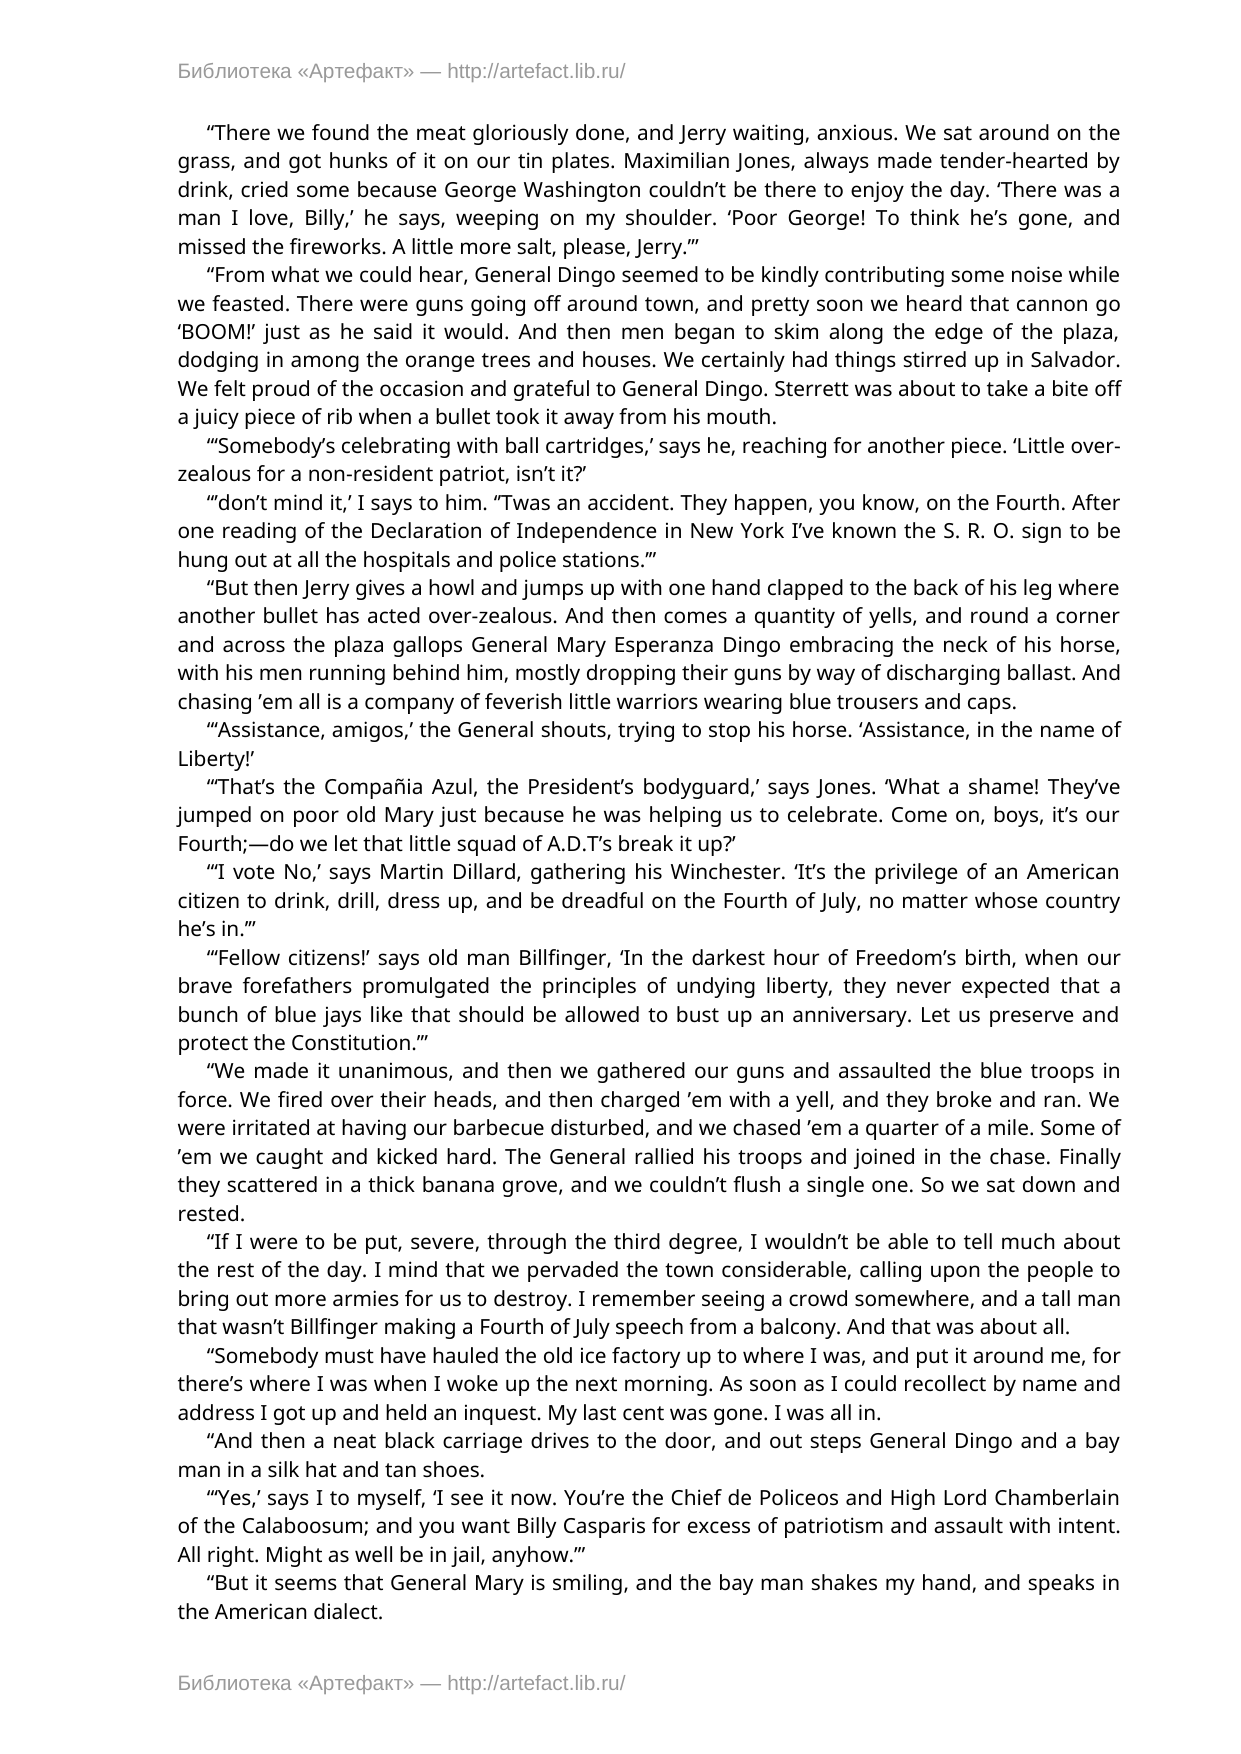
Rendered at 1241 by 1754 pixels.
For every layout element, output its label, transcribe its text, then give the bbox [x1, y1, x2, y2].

text “And then a neat black carriage drives to the door, and out steps General Dingo and a bay man in a silk hat and tan shoes. [177, 1426, 1122, 1483]
text “We made it unanimous, and then we gathered our guns and assaulted the blue troops in force. We fired over their heads, and then charged ’em with a yell, and they broke and ran. We were irritated at having our barbecue disturbed, and we chased ’em a quarter of a mile. Some of ’em we caught and kicked hard. The General rallied his troops and joined in the chase. Finally they scattered in a thick banana grove, and we couldn’t flush a single one. So we sat down and rested. [177, 1057, 1122, 1227]
text “But then Jerry gives a howl and jumps up with one hand clapped to the back of his leg where another bullet has acted over-zealous. And then comes a quantity of yells, and round a corner and across the plaza gallops General Mary Esperanza Dingo embracing the neck of his horse, with his men running behind him, mostly dropping their guns by way of discharging ballast. And chasing ’em all is a company of feverish little warriors wearing blue trousers and caps. [177, 573, 1122, 715]
text “If I were to be put, severe, through the third degree, I wouldn’t be able to tell much about the rest of the day. I mind that we pervaded the town considerable, calling upon the people to bring out more armies for us to destroy. I remember seeing a crowd somewhere, and a tall man that wasn’t Billfinger making a Fourth of July speech from a balcony. And that was about all. [177, 1227, 1122, 1341]
text “There we found the meat gloriously done, and Jerry waiting, anxious. We sat around on the grass, and got hunks of it on our tin plates. Maximilian Jones, always made tender-hearted by drink, cried some because George Washington couldn’t be there to enjoy the day. ‘There was a man I love, Billy,’ he says, weeping on my shoulder. ‘Poor George! To think he’s gone, and missed the fireworks. A little more salt, please, Jerry.’” [177, 118, 1122, 260]
text “‘Somebody’s celebrating with ball cartridges,’ says he, reaching for another piece. ‘Little over-zealous for a non-resident patriot, isn’t it?’ [177, 431, 1122, 488]
text “Somebody must have hauled the old ice factory up to where I was, and put it around me, for there’s where I was when I woke up the next morning. As soon as I could recollect by name and address I got up and held an inquest. My last cent was gone. I was all in. [177, 1341, 1122, 1426]
text “From what we could hear, General Dingo seemed to be kindly contributing some noise while we feasted. There were guns going off around town, and pretty soon we heard that cannon go ‘BOOM!’ just as he said it would. And then men began to skim along the edge of the plaza, dodging in among the orange trees and houses. We certainly had things stirred up in Salvador. We felt proud of the occasion and grateful to General Dingo. Sterrett was about to take a bite off a juicy piece of rib when a bullet took it away from his mouth. [177, 260, 1122, 431]
text “‘That’s the Compañia Azul, the President’s bodyguard,’ says Jones. ‘What a shame! They’ve jumped on poor old Mary just because he was helping us to celebrate. Come on, boys, it’s our Fourth;—do we let that little squad of A.D.T’s break it up?’ [177, 772, 1122, 857]
text “‘Fellow citizens!’ says old man Billfinger, ‘In the darkest hour of Freedom’s birth, when our brave forefathers promulgated the principles of undying liberty, they never expected that a bunch of blue jays like that should be allowed to bust up an anniversary. Let us preserve and protect the Constitution.’” [177, 943, 1122, 1057]
text “‘Assistance, amigos,’ the General shouts, trying to stop his horse. ‘Assistance, in the name of Liberty!’ [177, 715, 1122, 772]
text “‘I vote No,’ says Martin Dillard, gathering his Winchester. ‘It’s the privilege of an American citizen to drink, drill, dress up, and be dreadful on the Fourth of July, no matter whose country he’s in.’” [177, 857, 1122, 943]
text “But it seems that General Mary is smiling, and the bay man shakes my hand, and speaks in the American dialect. [177, 1568, 1122, 1625]
text “‘Yes,’ says I to myself, ‘I see it now. You’re the Chief de Policeos and High Lord Chamberlain of the Calaboosum; and you want Billy Casparis for excess of patriotism and assault with intent. All right. Might as well be in jail, anyhow.’” [177, 1483, 1122, 1568]
text “’don’t mind it,’ I says to him. ‘’Twas an accident. They happen, you know, on the Fourth. After one reading of the Declaration of Independence in New York I’ve known the S. R. O. sign to be hung out at all the hospitals and police stations.’” [177, 488, 1122, 573]
